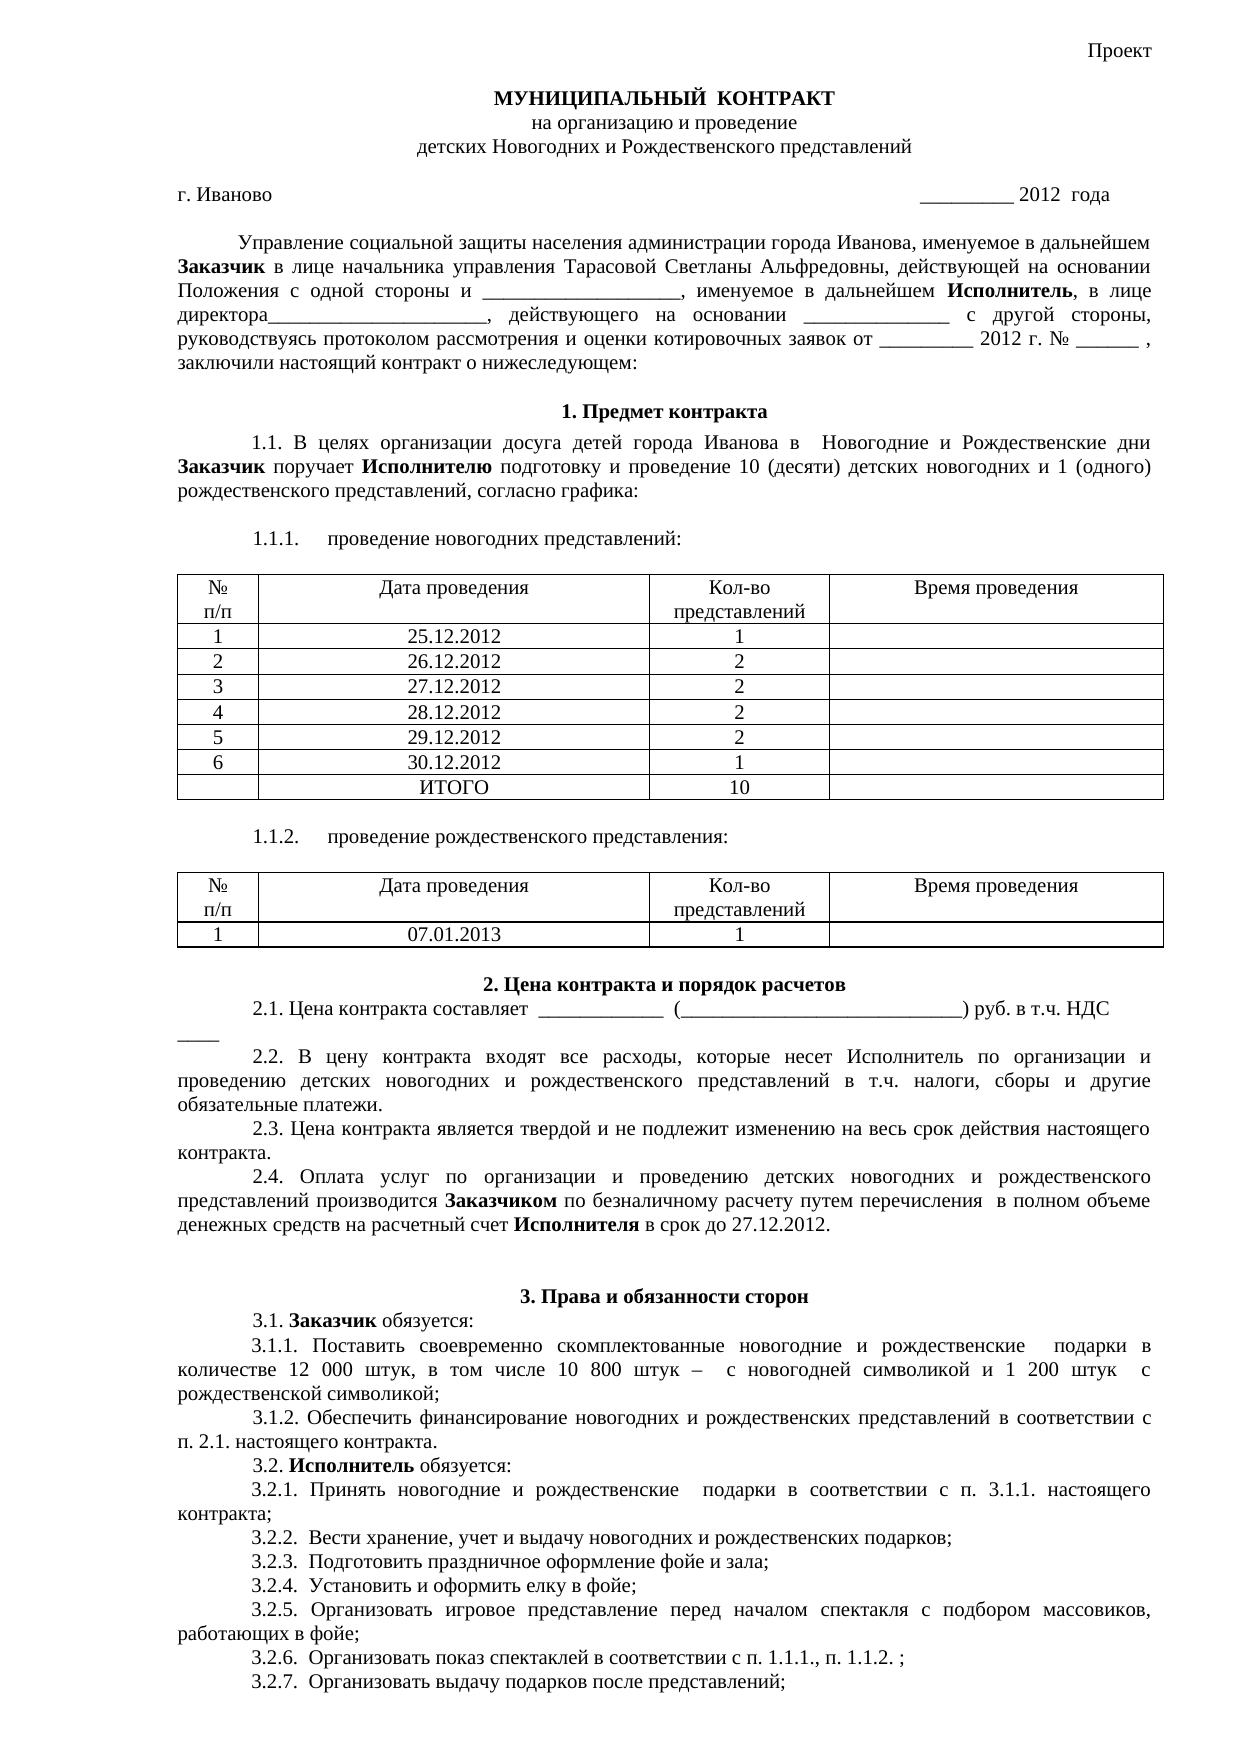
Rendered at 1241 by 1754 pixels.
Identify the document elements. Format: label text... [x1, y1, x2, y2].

text МУНИЦИПАЛЬНЫЙ КОНТРАКТ [177, 86, 1152, 110]
table_cell 07.01.2013 [259, 923, 649, 946]
text г. Иваново _________ 2012 года [177, 182, 1152, 206]
table_cell 1 [650, 923, 829, 946]
text 2.3. Цена контракта является твердой и не подлежит изменению на весь срок действия настоящего контракта. [177, 1116, 1152, 1164]
table_cell 2 [650, 725, 829, 749]
table_cell 3 [178, 675, 258, 698]
text 3.2. Исполнитель обязуется: [177, 1453, 1152, 1477]
text 3.2.4. Установить и оформить елку в фойе; [177, 1573, 1152, 1597]
text 2.4. Оплата услуг по организации и проведению детских новогодних и рождественского представлений производится Заказчиком по безналичному расчету путем перечисления в полном объеме денежных средств на расчетный счет Исполнителя в срок до 27.12.2012. [177, 1164, 1152, 1236]
table_cell 2 [178, 649, 258, 673]
table_cell [830, 649, 1163, 673]
list проведение рождественского представления: [252, 824, 1152, 848]
text 3.1.2. Обеспечить финансирование новогодних и рождественских представлений в соответствии с п. 2.1. настоящего контракта. [177, 1405, 1152, 1453]
table_header Время проведения [830, 575, 1163, 623]
table_header № п/п [178, 873, 258, 921]
table_cell 1 [650, 750, 829, 774]
table_header № п/п [178, 575, 258, 623]
text 2. Цена контракта и порядок расчетов [177, 972, 1152, 996]
table_header Дата проведения [259, 575, 649, 623]
text 3. Права и обязанности сторон [177, 1284, 1152, 1308]
text 3.2.5. Организовать игровое представление перед началом спектакля с подбором массовиков, работающих в фойе; [177, 1597, 1152, 1645]
table_cell [178, 775, 258, 799]
table_cell 28.12.2012 [259, 700, 649, 724]
table_header Кол-во представлений [650, 873, 829, 921]
text 2.1. Цена контракта составляет ____________ (___________________________) руб. в т.ч. НДС ____ [177, 996, 1152, 1044]
text 2.2. В цену контракта входят все расходы, которые несет Исполнитель по организации и проведению детских новогодних и рождественского представлений в т.ч. налоги, сборы и другие обязательные платежи. [177, 1044, 1152, 1116]
table_cell [830, 725, 1163, 749]
table_cell 1 [178, 923, 258, 946]
table_cell 25.12.2012 [259, 624, 649, 648]
table_header Время проведения [830, 873, 1163, 921]
text Проект [177, 37, 1152, 62]
text 1.1. В целях организации досуга детей города Иванова в Новогодние и Рождественские дни Заказчик поручает Исполнителю подготовку и проведение 10 (десяти) детских новогодних и 1 (одного) рождественского представлений, согласно графика: [177, 430, 1152, 502]
table_header Дата проведения [259, 873, 649, 921]
table_cell 2 [650, 675, 829, 698]
table_cell 4 [178, 700, 258, 724]
table_cell 2 [650, 700, 829, 724]
table_cell 29.12.2012 [259, 725, 649, 749]
list проведение новогодних представлений: [252, 526, 1152, 550]
table_cell [830, 700, 1163, 724]
table_cell 26.12.2012 [259, 649, 649, 673]
table_cell 1 [178, 624, 258, 648]
text 3.2.6. Организовать показ спектаклей в соответствии с п. 1.1.1., п. 1.1.2. ; [177, 1645, 1152, 1669]
text 3.2.3. Подготовить праздничное оформление фойе и зала; [177, 1549, 1152, 1573]
table_cell [830, 923, 1163, 946]
table_cell 6 [178, 750, 258, 774]
table_header Кол-во представлений [650, 575, 829, 623]
text 3.2.7. Организовать выдачу подарков после представлений; [177, 1669, 1152, 1693]
text 3.1.1. Поставить своевременно скомплектованные новогодние и рождественские подарки в количестве 12 000 штук, в том числе 10 800 штук – с новогодней символикой и 1 200 штук с рождественской символикой; [177, 1332, 1152, 1405]
text Управление социальной защиты населения администрации города Иванова, именуемое в дальнейшем Заказчик в лице начальника управления Тарасовой Светланы Альфредовны, действующей на основании Положения с одной стороны и ___________________, именуемое в дальнейшем Исполнитель, в лице директора_____________________, действующего на основании ______________ с другой стороны, руководствуясь протоколом рассмотрения и оценки котировочных заявок от _________ 2012 г. № ______ , заключили настоящий контракт о нижеследующем: [177, 230, 1152, 374]
table_cell 27.12.2012 [259, 675, 649, 698]
text детских Новогодних и Рождественского представлений [177, 134, 1152, 158]
table_cell [830, 775, 1163, 799]
text на организацию и проведение [177, 110, 1152, 134]
table_cell 1 [650, 624, 829, 648]
table_cell ИТОГО [259, 775, 649, 799]
subtitle 1. Предмет контракта [177, 399, 1152, 423]
table_cell 10 [650, 775, 829, 799]
text 3.1. Заказчик обязуется: [177, 1308, 1152, 1332]
table_cell [830, 675, 1163, 698]
text 3.2.1. Принять новогодние и рождественские подарки в соответствии с п. 3.1.1. настоящего контракта; [177, 1477, 1152, 1525]
table_cell 30.12.2012 [259, 750, 649, 774]
table_cell [830, 750, 1163, 774]
table_cell 2 [650, 649, 829, 673]
table_cell [830, 624, 1163, 648]
table_cell 5 [178, 725, 258, 749]
text 3.2.2. Вести хранение, учет и выдачу новогодних и рождественских подарков; [177, 1525, 1152, 1549]
